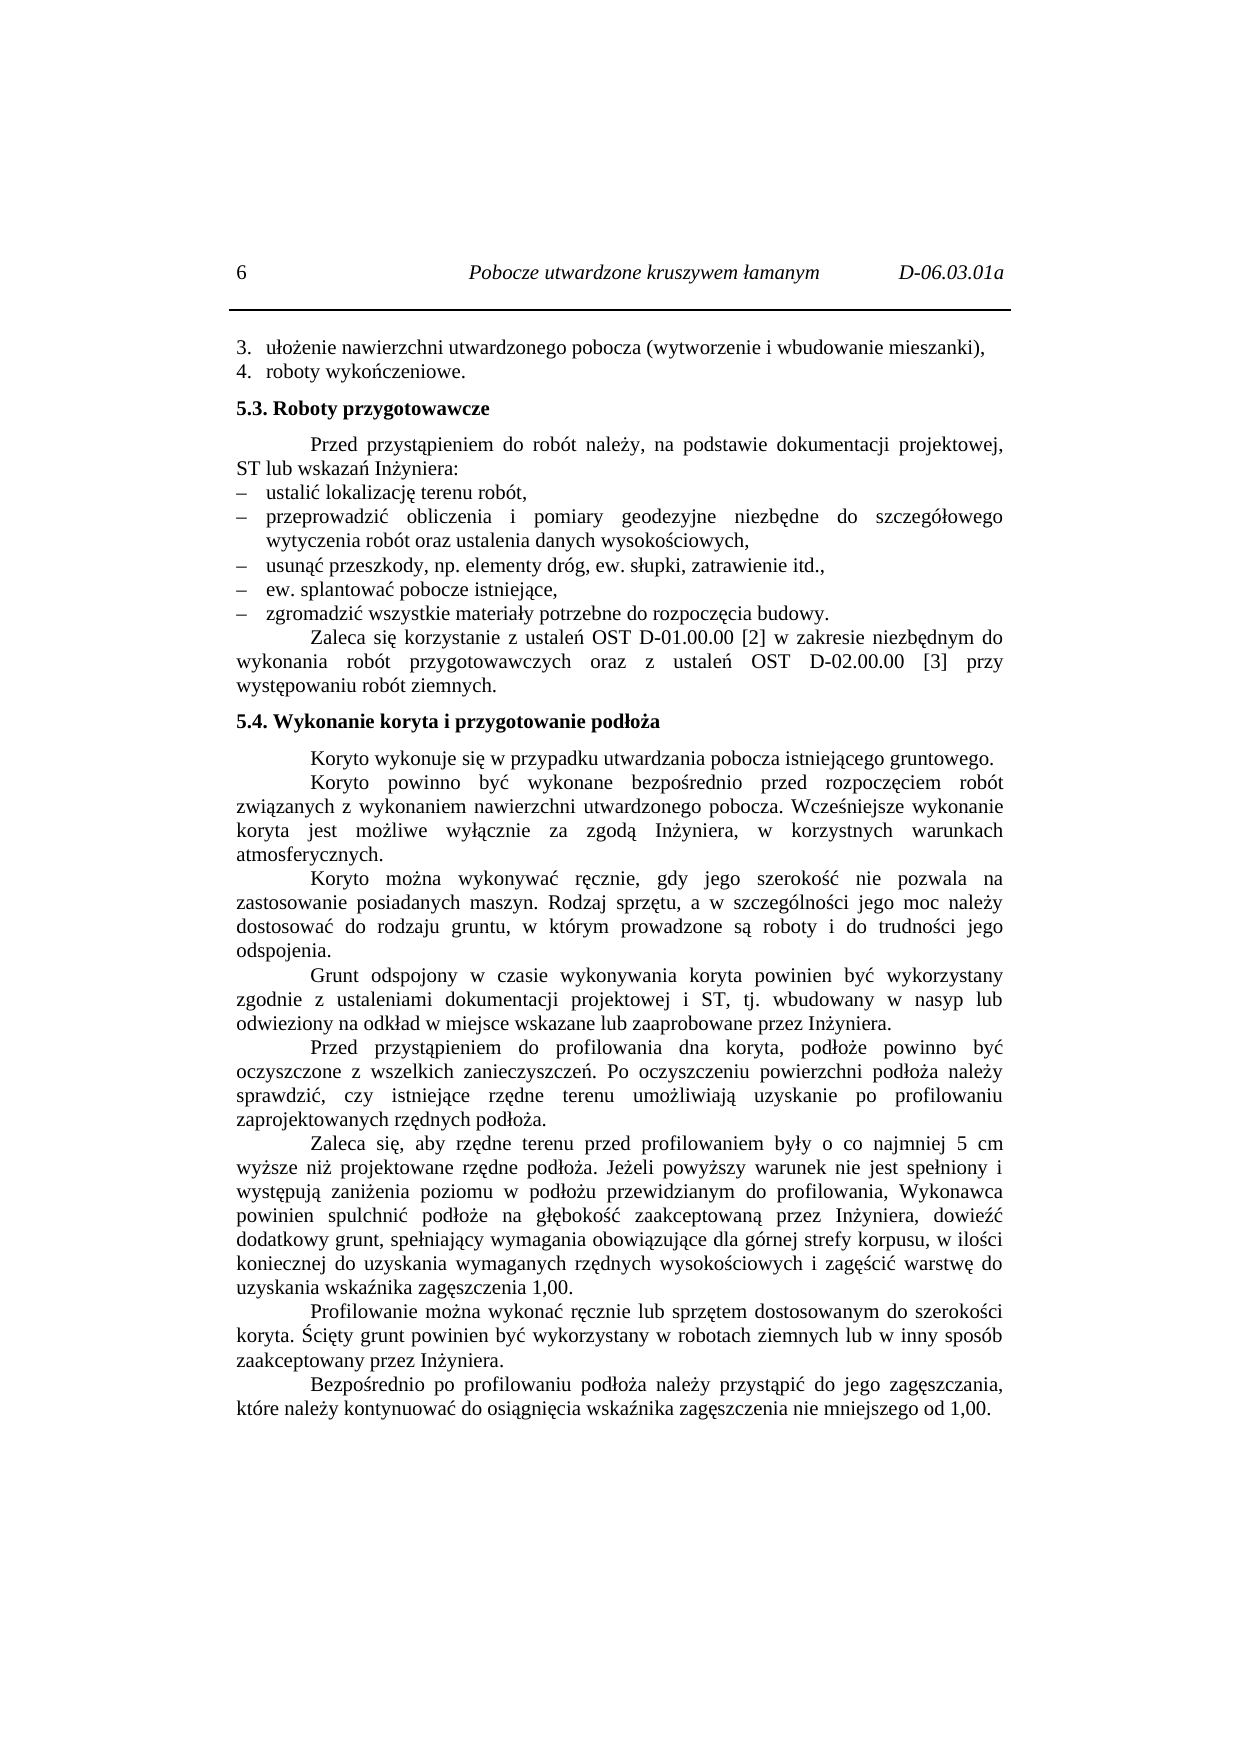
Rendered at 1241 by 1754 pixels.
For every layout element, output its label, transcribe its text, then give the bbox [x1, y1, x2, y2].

list usunąć przeszkody, np. elementy dróg, ew. słupki, zatrawienie itd., [236, 552, 1004, 577]
subtitle 5.3. Roboty przygotowawcze [236, 396, 1004, 420]
text Przed przystąpieniem do profilowania dna koryta, podłoże powinno być oczyszczone z wszelkich zanieczyszczeń. Po oczyszczeniu powierzchni podłoża należy sprawdzić, czy istniejące rzędne terenu umożliwiają uzyskanie po profilowaniu zaprojektowanych rzędnych podłoża. [236, 1035, 1004, 1131]
text Bezpośrednio po profilowaniu podłoża należy przystąpić do jego zagęszczania, które należy kontynuować do osiągnięcia wskaźnika zagęszczenia nie mniejszego od 1,00. [236, 1372, 1004, 1420]
subtitle 5.4. Wykonanie koryta i przygotowanie podłoża [236, 709, 1004, 733]
text Koryto powinno być wykonane bezpośrednio przed rozpoczęciem robót związanych z wykonaniem nawierzchni utwardzonego pobocza. Wcześniejsze wykonanie koryta jest możliwe wyłącznie za zgodą Inżyniera, w korzystnych warunkach atmosferycznych. [236, 770, 1004, 866]
list zgromadzić wszystkie materiały potrzebne do rozpoczęcia budowy. [236, 601, 1004, 625]
list przeprowadzić obliczenia i pomiary geodezyjne niezbędne do szczegółowego wytyczenia robót oraz ustalenia danych wysokościowych, [236, 504, 1004, 552]
text Profilowanie można wykonać ręcznie lub sprzętem dostosowanym do szerokości koryta. Ścięty grunt powinien być wykorzystany w robotach ziemnych lub w inny sposób zaakceptowany przez Inżyniera. [236, 1299, 1004, 1372]
text Przed przystąpieniem do robót należy, na podstawie dokumentacji projektowej, ST lub wskazań Inżyniera: [236, 432, 1004, 480]
text Grunt odspojony w czasie wykonywania koryta powinien być wykorzystany zgodnie z ustaleniami dokumentacji projektowej i ST, tj. wbudowany w nasyp lub odwieziony na odkład w miejsce wskazane lub zaaprobowane przez Inżyniera. [236, 962, 1004, 1035]
text Koryto wykonuje się w przypadku utwardzania pobocza istniejącego gruntowego. [236, 746, 1004, 770]
list ustalić lokalizację terenu robót, [236, 480, 1004, 504]
list ew. splantować pobocze istniejące, [236, 577, 1004, 601]
list ułożenie nawierzchni utwardzonego pobocza (wytworzenie i wbudowanie mieszanki), [236, 335, 1004, 359]
text Zaleca się korzystanie z ustaleń OST D-01.00.00 [2] w zakresie niezbędnym do wykonania robót przygotowawczych oraz z ustaleń OST D-02.00.00 [3] przy występowaniu robót ziemnych. [236, 625, 1004, 697]
text Koryto można wykonywać ręcznie, gdy jego szerokość nie pozwala na zastosowanie posiadanych maszyn. Rodzaj sprzętu, a w szczególności jego moc należy dostosować do rodzaju gruntu, w którym prowadzone są roboty i do trudności jego odspojenia. [236, 866, 1004, 962]
list roboty wykończeniowe. [236, 359, 1004, 383]
text Zaleca się, aby rzędne terenu przed profilowaniem były o co najmniej wyższe niż projektowane rzędne podłoża. Jeżeli powyższy warunek nie jest spełniony i występują zaniżenia poziomu w podłożu przewidzianym do profilowania, Wykonawca powinien spulchnić podłoże na głębokość zaakceptowaną przez Inżyniera, dowieźć dodatkowy grunt, spełniający wymagania obowiązujące dla górnej strefy korpusu, w ilości koniecznej do uzyskania wymaganych rzędnych wysokościowych i zagęścić warstwę do uzyskania wskaźnika zagęszczenia 1,00. [236, 1131, 1004, 1299]
